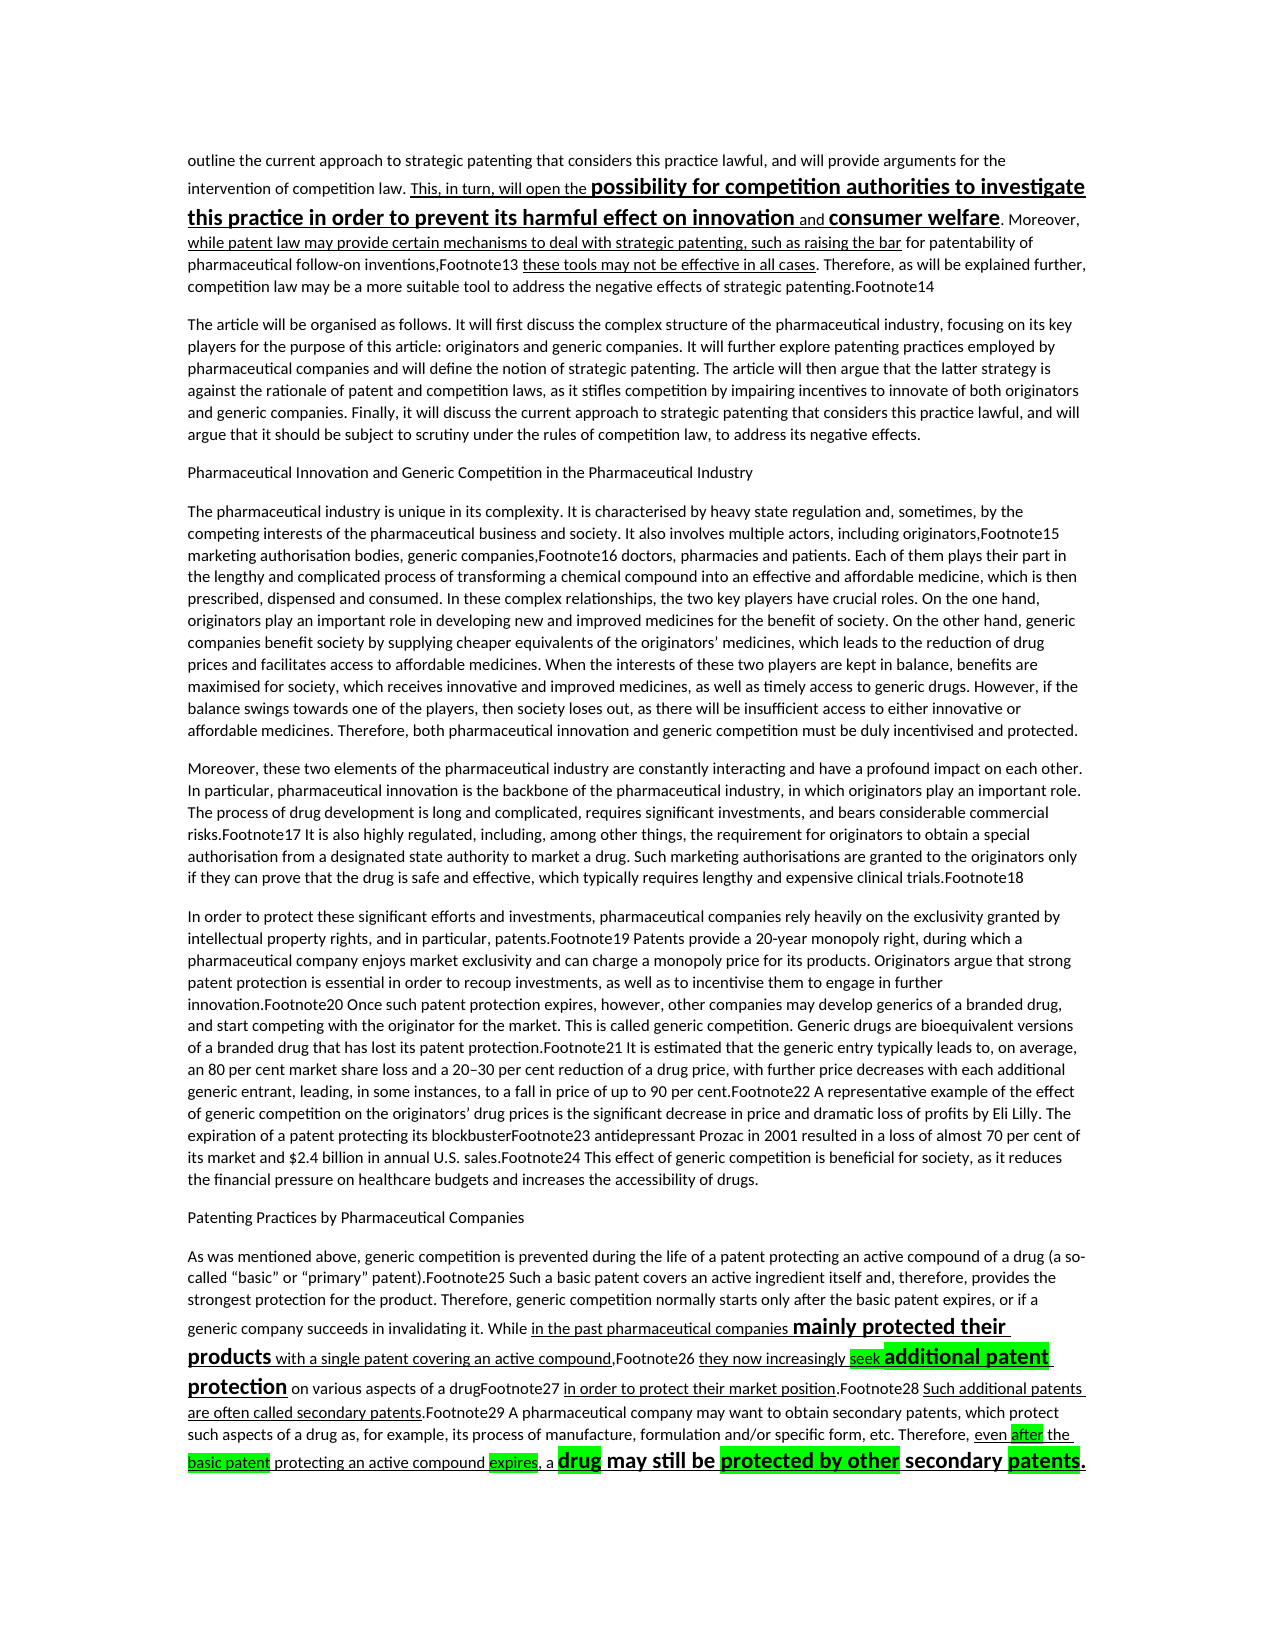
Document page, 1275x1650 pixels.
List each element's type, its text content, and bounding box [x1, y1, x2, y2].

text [187, 150, 1087, 296]
text The article will be organised as follows. It will first discuss the complex structure of the pharmaceutical industry, focusing on its key players for the purpose of this article: originators and generic companies. It will further explore patenting practices employed by pharmaceutical companies and will define the notion of strategic patenting. The article will then argue that the latter strategy is against the rationale of patent and competition laws, as it stifles competition by impairing incentives to innovate of both originators and generic companies. Finally, it will discuss the current approach to strategic patenting that considers this practice lawful, and will argue that it should be subject to scrutiny under the rules of competition law, to address its negative effects. [187, 314, 1087, 444]
text The pharmaceutical industry is unique in its complexity. It is characterised by heavy state regulation and, sometimes, by the competing interests of the pharmaceutical business and society. It also involves multiple actors, including originators,Footnote15 marketing authorisation bodies, generic companies,Footnote16 doctors, pharmacies and patients. Each of them plays their part in the lengthy and complicated process of transforming a chemical compound into an effective and affordable medicine, which is then prescribed, dispensed and consumed. In these complex relationships, the two key players have crucial roles. On the one hand, originators play an important role in developing new and improved medicines for the benefit of society. On the other hand, generic companies benefit society by supplying cheaper equivalents of the originators’ medicines, which leads to the reduction of drug prices and facilitates access to affordable medicines. When the interests of these two players are kept in balance, benefits are maximised for society, which receives innovative and improved medicines, as well as timely access to generic drugs. However, if the balance swings towards one of the players, then society loses out, as there will be insufficient access to either innovative or affordable medicines. Therefore, both pharmaceutical innovation and generic competition must be duly incentivised and protected. [187, 501, 1087, 740]
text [187, 1246, 1087, 1474]
text In order to protect these significant efforts and investments, pharmaceutical companies rely heavily on the exclusivity granted by intellectual property rights, and in particular, patents.Footnote19 Patents provide a 20-year monopoly right, during which a pharmaceutical company enjoys market exclusivity and can charge a monopoly price for its products. Originators argue that strong patent protection is essential in order to recoup investments, as well as to incentivise them to engage in further innovation.Footnote20 Once such patent protection expires, however, other companies may develop generics of a branded drug, and start competing with the originator for the market. This is called generic competition. Generic drugs are bioequivalent versions of a branded drug that has lost its patent protection.Footnote21 It is estimated that the generic entry typically leads to, on average, an 80 per cent market share loss and a 20–30 per cent reduction of a drug price, with further price decreases with each additional generic entrant, leading, in some instances, to a fall in price of up to 90 per cent.Footnote22 A representative example of the effect of generic competition on the originators’ drug prices is the significant decrease in price and dramatic loss of profits by Eli Lilly. The expiration of a patent protecting its blockbusterFootnote23 antidepressant Prozac in 2001 resulted in a loss of almost 70 per cent of its market and $2.4 billion in annual U.S. sales.Footnote24 This effect of generic competition is beneficial for society, as it reduces the financial pressure on healthcare budgets and increases the accessibility of drugs. [187, 906, 1087, 1189]
text Patenting Practices by Pharmaceutical Companies [187, 1207, 1087, 1228]
text Pharmaceutical Innovation and Generic Competition in the Pharmaceutical Industry [187, 462, 1087, 483]
text Moreover, these two elements of the pharmaceutical industry are constantly interacting and have a profound impact on each other. In particular, pharmaceutical innovation is the backbone of the pharmaceutical industry, in which originators play an important role. The process of drug development is long and complicated, requires significant investments, and bears considerable commercial risks.Footnote17 It is also highly regulated, including, among other things, the requirement for originators to obtain a special authorisation from a designated state authority to market a drug. Such marketing authorisations are granted to the originators only if they can prove that the drug is safe and effective, which typically requires lengthy and expensive clinical trials.Footnote18 [187, 758, 1087, 888]
